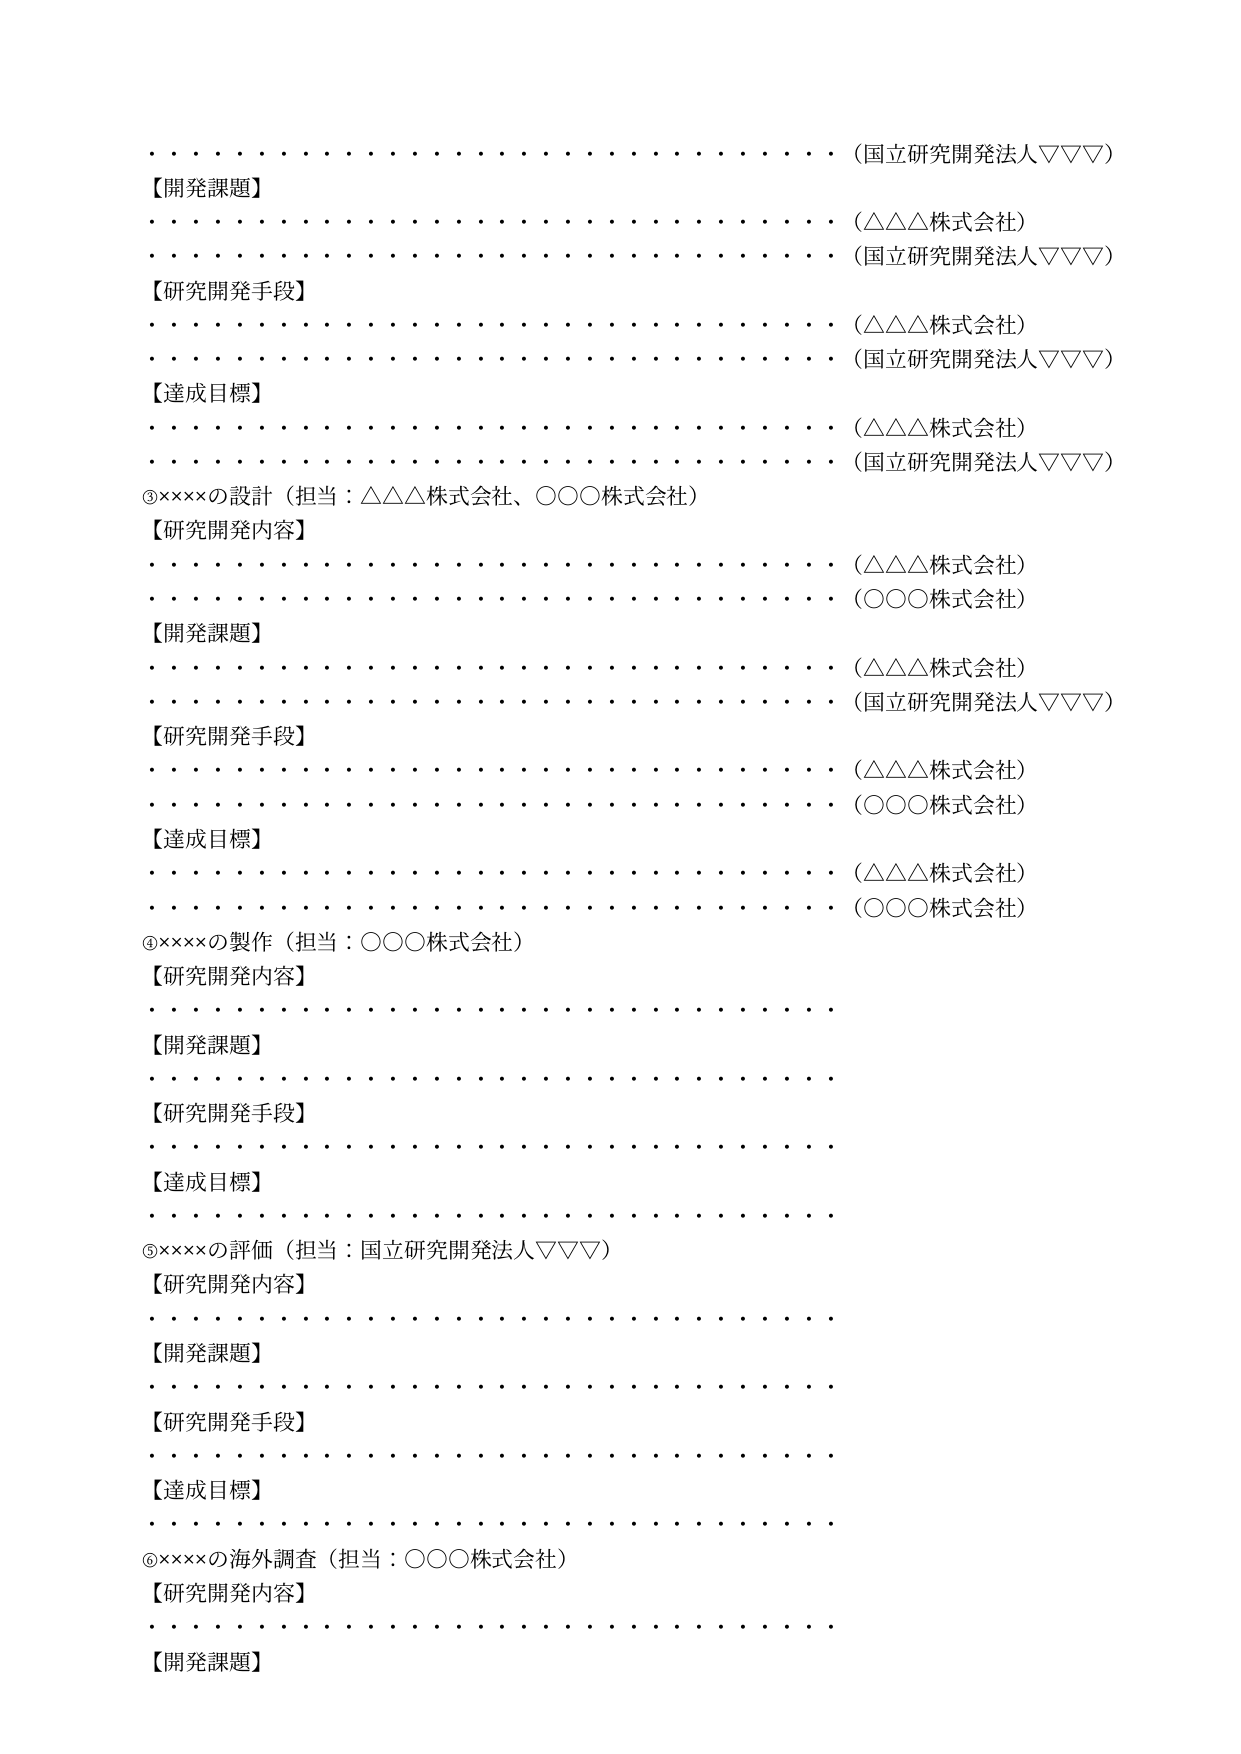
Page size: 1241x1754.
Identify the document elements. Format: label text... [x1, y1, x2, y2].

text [142, 307, 1128, 341]
text 【達成目標】 [142, 821, 1128, 855]
text ・・・・・・・・・・・・・・・・・・・・・・・・・・・・・・・・（△△△株式会社） [142, 752, 1128, 787]
text 【開発課題】 [142, 1335, 1128, 1369]
text ・・・・・・・・・・・・・・・・・・・・・・・・・・・・・・・・ [142, 992, 1128, 1026]
text ③××××の設計（担当：△△△株式会社、○○○株式会社） [142, 478, 1128, 512]
text ・・・・・・・・・・・・・・・・・・・・・・・・・・・・・・・・ [142, 1198, 1128, 1232]
text ・・・・・・・・・・・・・・・・・・・・・・・・・・・・・・・・（△△△株式会社） [142, 649, 1128, 684]
text ⑥××××の海外調査（担当：○○○株式会社） [142, 1541, 1128, 1575]
text ・・・・・・・・・・・・・・・・・・・・・・・・・・・・・・・・（国立研究開発法人▽▽▽） [142, 135, 1128, 170]
text 【研究開発内容】 [142, 958, 1128, 992]
text ・・・・・・・・・・・・・・・・・・・・・・・・・・・・・・・・（国立研究開発法人▽▽▽） [142, 341, 1128, 375]
text ⑤××××の評価（担当：国立研究開発法人▽▽▽） [142, 1232, 1128, 1266]
text 【研究開発内容】 [142, 1575, 1128, 1609]
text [142, 204, 1128, 238]
text ・・・・・・・・・・・・・・・・・・・・・・・・・・・・・・・・（国立研究開発法人▽▽▽） [142, 238, 1128, 272]
text ・・・・・・・・・・・・・・・・・・・・・・・・・・・・・・・・（○○○株式会社） [142, 581, 1128, 615]
text ④××××の製作（担当：○○○株式会社） [142, 924, 1128, 958]
text ・・・・・・・・・・・・・・・・・・・・・・・・・・・・・・・・ [142, 1129, 1128, 1163]
text 【研究開発手段】 [142, 718, 1128, 752]
text ・・・・・・・・・・・・・・・・・・・・・・・・・・・・・・・・ [142, 1506, 1128, 1541]
text 【研究開発手段】 [142, 272, 1128, 307]
text ・・・・・・・・・・・・・・・・・・・・・・・・・・・・・・・・（△△△株式会社） [142, 409, 1128, 444]
text 【研究開発内容】 [142, 1266, 1128, 1301]
text 【達成目標】 [142, 1472, 1128, 1506]
text 【研究開発手段】 [142, 1095, 1128, 1129]
text ・・・・・・・・・・・・・・・・・・・・・・・・・・・・・・・・（国立研究開発法人▽▽▽） [142, 684, 1128, 718]
text 【達成目標】 [142, 375, 1128, 409]
text ・・・・・・・・・・・・・・・・・・・・・・・・・・・・・・・・（○○○株式会社） [142, 889, 1128, 924]
text ・・・・・・・・・・・・・・・・・・・・・・・・・・・・・・・・ [142, 1061, 1128, 1095]
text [142, 1609, 1128, 1643]
text ・・・・・・・・・・・・・・・・・・・・・・・・・・・・・・・・ [142, 1301, 1128, 1335]
text 【達成目標】 [142, 1163, 1128, 1198]
text ・・・・・・・・・・・・・・・・・・・・・・・・・・・・・・・・（△△△株式会社） [142, 855, 1128, 889]
text ・・・・・・・・・・・・・・・・・・・・・・・・・・・・・・・・（△△△株式会社） [142, 547, 1128, 581]
text ・・・・・・・・・・・・・・・・・・・・・・・・・・・・・・・・（国立研究開発法人▽▽▽） [142, 444, 1128, 478]
text 【開発課題】 [142, 615, 1128, 649]
text 【開発課題】 [142, 1026, 1128, 1061]
text ・・・・・・・・・・・・・・・・・・・・・・・・・・・・・・・・ [142, 1369, 1128, 1403]
text 【開発課題】 [142, 1643, 1128, 1678]
text ・・・・・・・・・・・・・・・・・・・・・・・・・・・・・・・・（○○○株式会社） [142, 787, 1128, 821]
text 【開発課題】 [142, 170, 1128, 204]
text 【研究開発内容】 [142, 512, 1128, 547]
text 【研究開発手段】 [142, 1403, 1128, 1438]
text ・・・・・・・・・・・・・・・・・・・・・・・・・・・・・・・・ [142, 1438, 1128, 1472]
